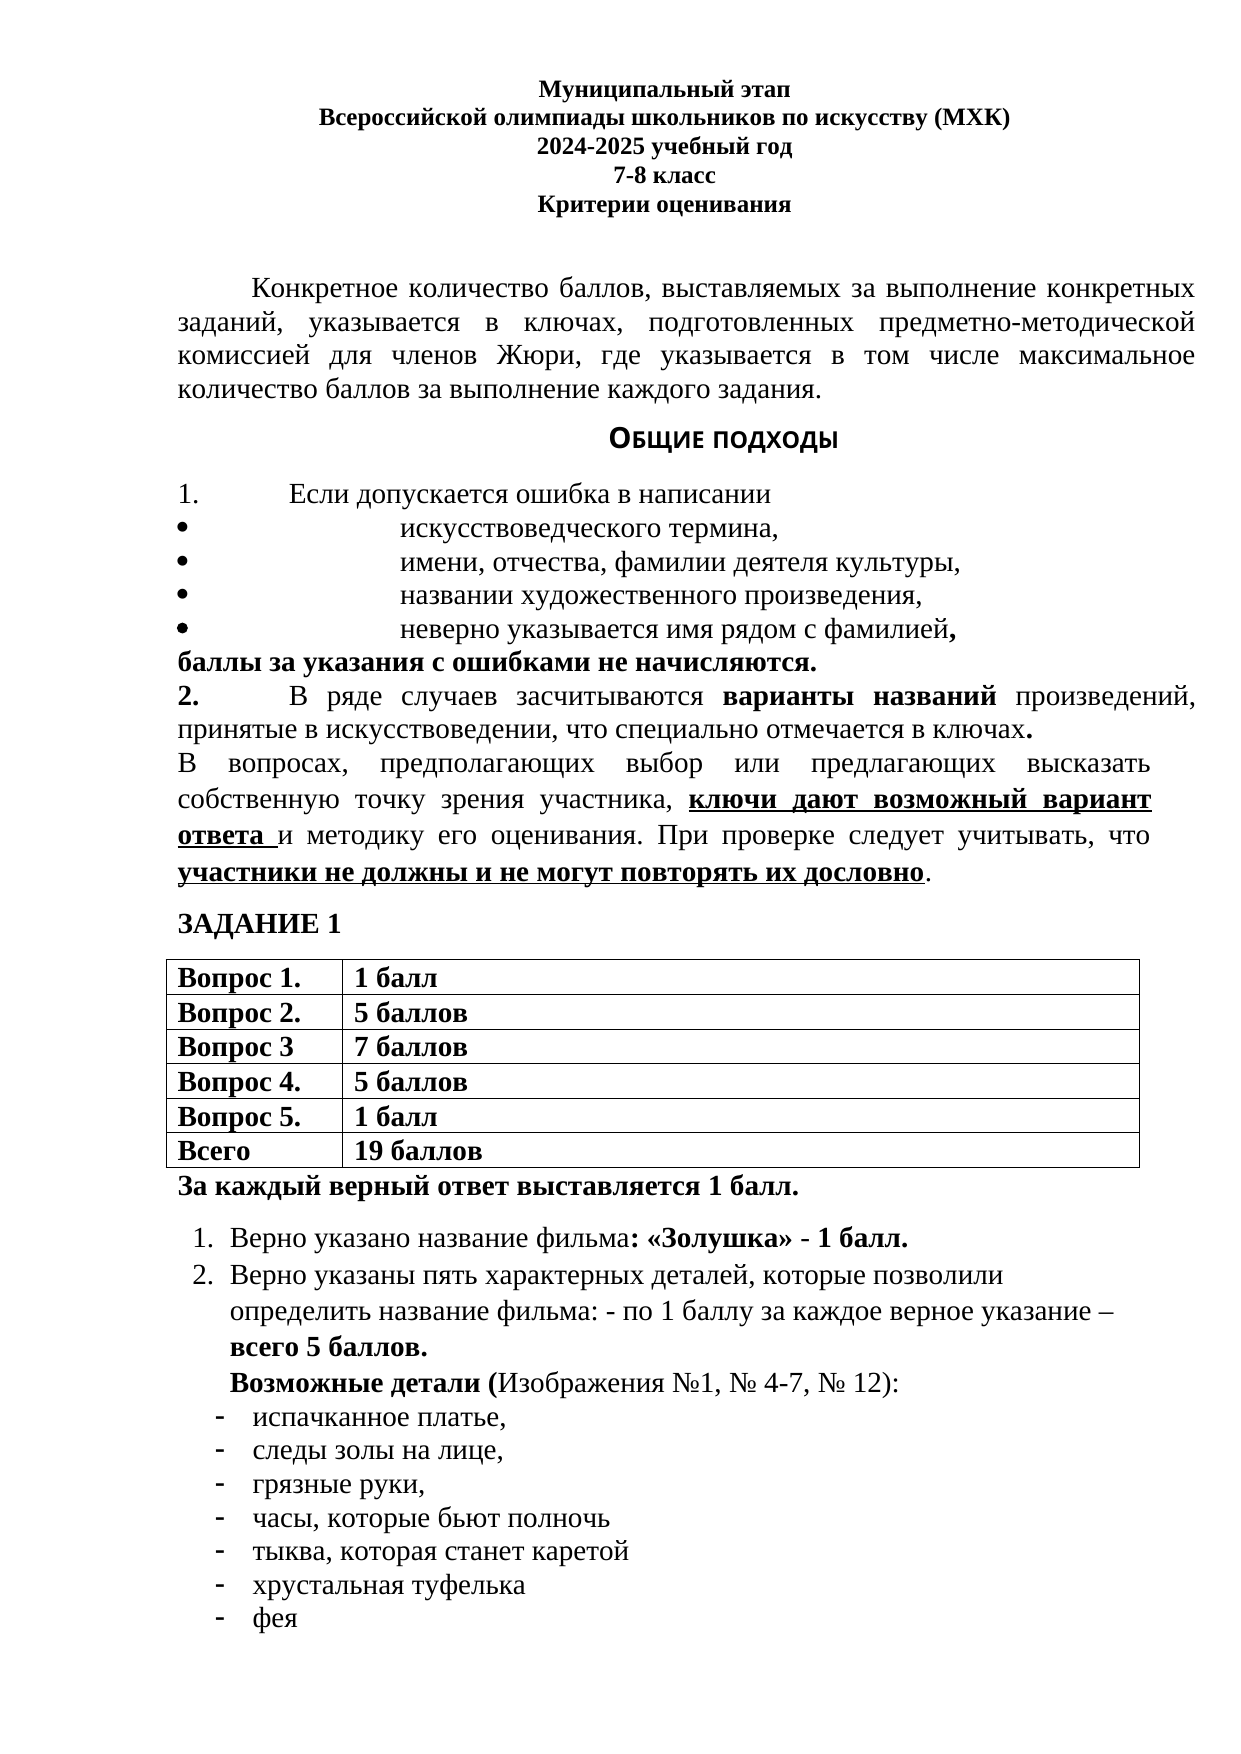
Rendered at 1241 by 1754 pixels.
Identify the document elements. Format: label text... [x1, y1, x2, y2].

table_cell 7 баллов [343, 1030, 1139, 1063]
table_cell Вопрос 3 [167, 1030, 342, 1063]
text Конкретное количество баллов, выставляемых за выполнение конкретных заданий, указывается в ключах, подготовленных предметно-методической комиссией для членов Жюри, где указывается в том числе максимальное количество баллов за выполнение каждого задания. [177, 270, 1196, 404]
list названии художественного произведения, [177, 577, 1196, 611]
list следы золы на лице, [215, 1432, 1152, 1466]
list тыква, которая станет каретой [215, 1533, 1152, 1567]
list грязные руки, [215, 1466, 1152, 1500]
list Верно указаны пять характерных деталей, которые позволили определить название фильма: - по 1 баллу за каждое верное указание – всего 5 баллов. [192, 1257, 1152, 1363]
table_cell Вопрос 2. [167, 995, 342, 1028]
list часы, которые бьют полночь [215, 1500, 1152, 1533]
list неверно указывается имя рядом с фамилией, [177, 611, 1196, 644]
list искусствоведческого термина, [177, 510, 1196, 544]
table_header 1 балл [343, 960, 1139, 994]
table_cell Вопрос 5. [167, 1099, 342, 1132]
text ЗАДАНИЕ 1 [177, 906, 1152, 940]
list Если допускается ошибка в написании [177, 476, 1196, 510]
list хрустальная туфелька [215, 1567, 1152, 1601]
text В вопросах, предполагающих выбор или предлагающих высказать собственную точку зрения участника, ключи дают возможный вариант ответа и методику его оценивания. При проверке следует учитывать, что участники не должны и не могут повторять их дословно. [177, 745, 1152, 887]
list В ряде случаев засчитываются варианты названий произведений, принятые в искусствоведении, что специально отмечается в ключах. [177, 678, 1196, 745]
list имени, отчества, фамилии деятеля культуры, [177, 544, 1196, 577]
text баллы за указания с ошибками не начисляются. [177, 644, 1196, 678]
list фея [215, 1601, 1152, 1634]
table_cell Всего [167, 1133, 342, 1167]
list испачканное платье, [215, 1399, 1152, 1432]
table_cell 19 баллов [343, 1133, 1139, 1167]
list Возможные детали (Изображения №1, № 4-7, № 12): [229, 1365, 1152, 1399]
table_cell 5 баллов [343, 1064, 1139, 1098]
table_cell 5 баллов [343, 995, 1139, 1028]
table_header Вопрос 1. [167, 960, 342, 994]
text Общие подходы [177, 417, 1196, 457]
list Верно указано название фильма: «Золушка» - 1 балл. [192, 1221, 1152, 1254]
table_cell 1 балл [343, 1099, 1139, 1132]
text За каждый верный ответ выставляется 1 балл. [177, 1168, 1152, 1201]
table_cell Вопрос 4. [167, 1064, 342, 1098]
